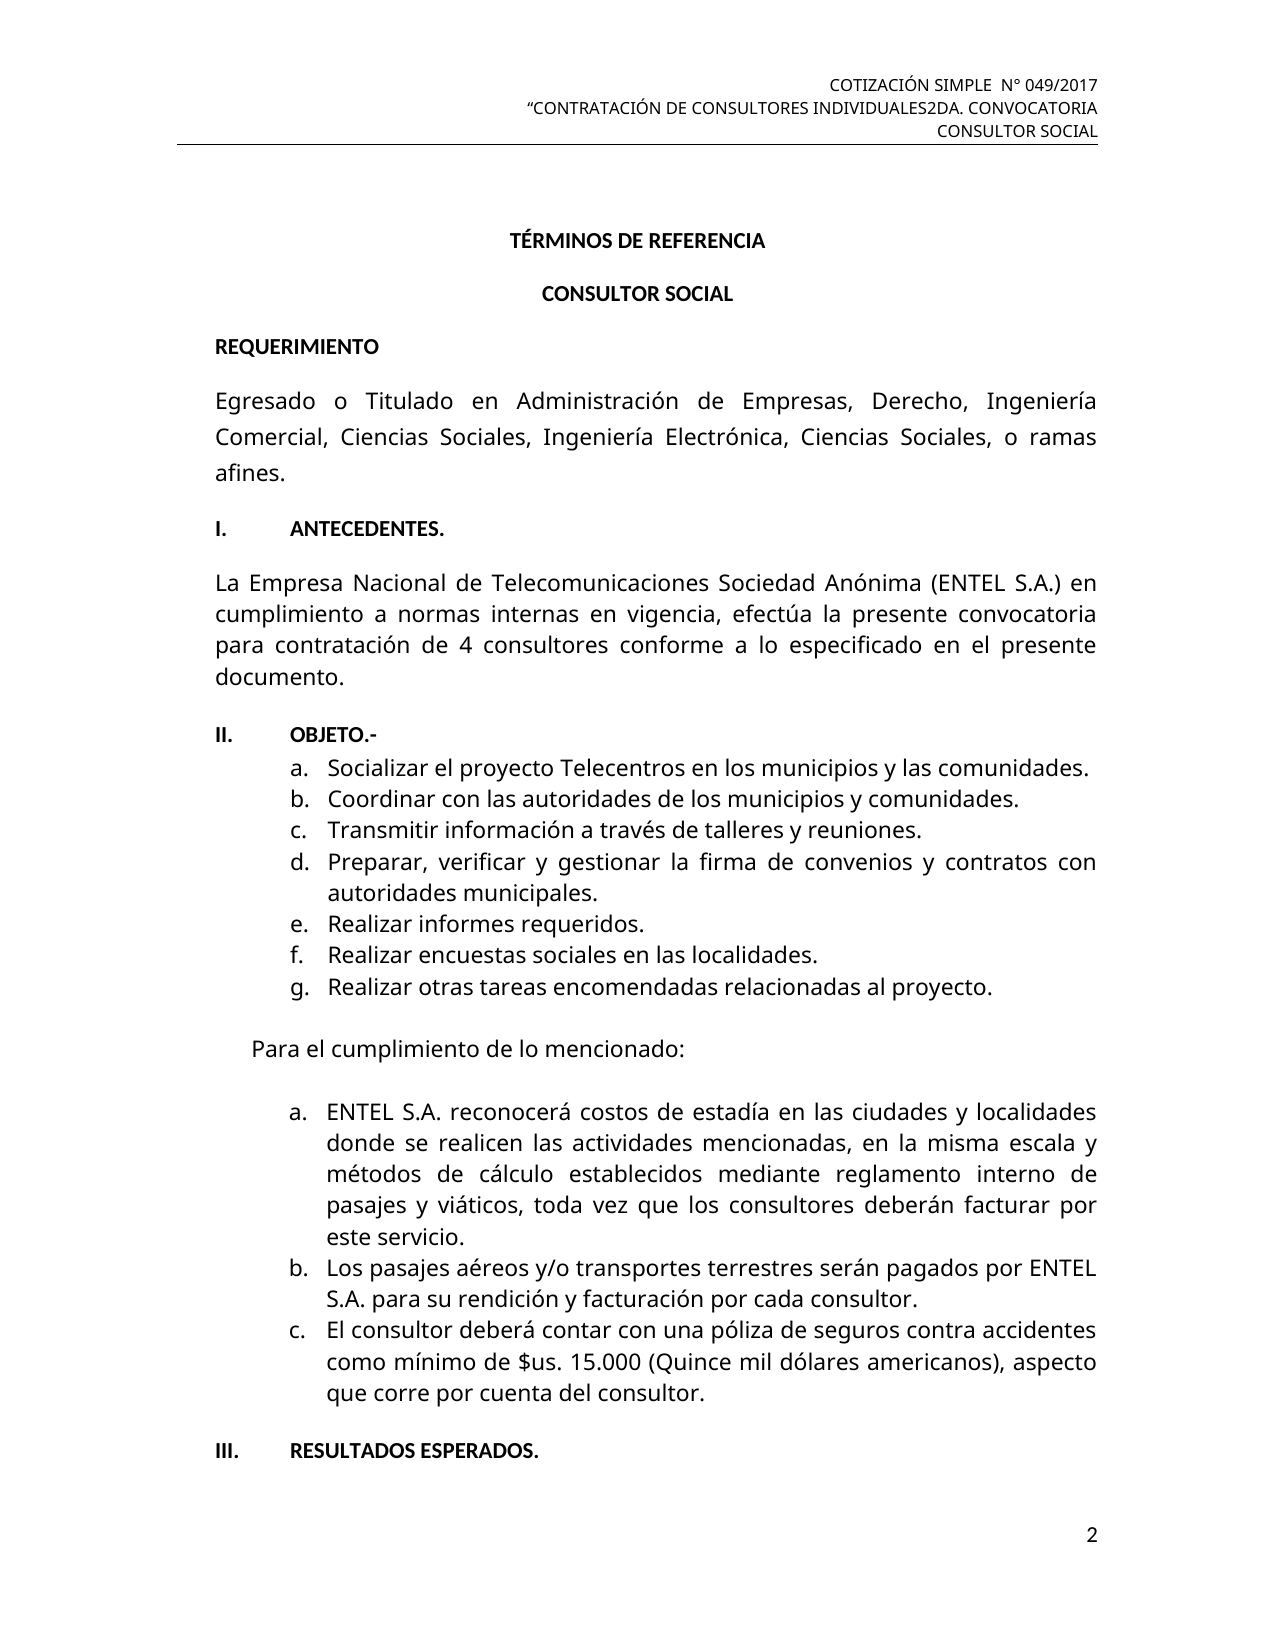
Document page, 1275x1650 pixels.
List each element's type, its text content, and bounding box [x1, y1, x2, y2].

list El consultor deberá contar con una póliza de seguros contra accidentes como mínimo de $us. 15.000 (Quince mil dólares americanos), aspecto que corre por cuenta del consultor. [288, 1314, 1098, 1408]
list Coordinar con las autoridades de los municipios y comunidades. [290, 783, 1098, 814]
list Socializar el proyecto Telecentros en los municipios y las comunidades. [290, 752, 1098, 783]
list ANTECEDENTES. [215, 514, 1098, 542]
text Egresado o Titulado en Administración de Empresas, Derecho, Ingeniería Comercial, Ciencias Sociales, Ingeniería Electrónica, Ciencias Sociales, o ramas afines. [215, 385, 1098, 488]
list Realizar encuestas sociales en las localidades. [290, 939, 1098, 971]
list Realizar otras tareas encomendadas relacionadas al proyecto. [290, 971, 1098, 1002]
text CONSULTOR SOCIAL [177, 279, 1098, 307]
list Realizar informes requeridos. [290, 908, 1098, 939]
text Para el cumplimiento de lo mencionado: [251, 1033, 1098, 1064]
list La Empresa Nacional de Telecomunicaciones Sociedad Anónima (ENTEL S.A.) en cumplimiento a normas internas en vigencia, efectúa la presente convocatoria para contratación de 4 consultores conforme a lo especificado en el presente documento. [215, 567, 1098, 692]
text REQUERIMIENTO [215, 332, 1098, 360]
list Transmitir información a través de talleres y reuniones. [290, 814, 1098, 846]
list RESULTADOS ESPERADOS. [215, 1436, 1098, 1464]
list ENTEL S.A. reconocerá costos de estadía en las ciudades y localidades donde se realicen las actividades mencionadas, en la misma escala y métodos de cálculo establecidos mediante reglamento interno de pasajes y viáticos, toda vez que los consultores deberán facturar por este servicio. [288, 1096, 1098, 1252]
text TÉRMINOS DE REFERENCIA [177, 226, 1098, 254]
list OBJETO.- [215, 720, 1098, 748]
list Los pasajes aéreos y/o transportes terrestres serán pagados por ENTEL S.A. para su rendición y facturación por cada consultor. [288, 1252, 1098, 1314]
list Preparar, verificar y gestionar la firma de convenios y contratos con autoridades municipales. [290, 846, 1098, 908]
